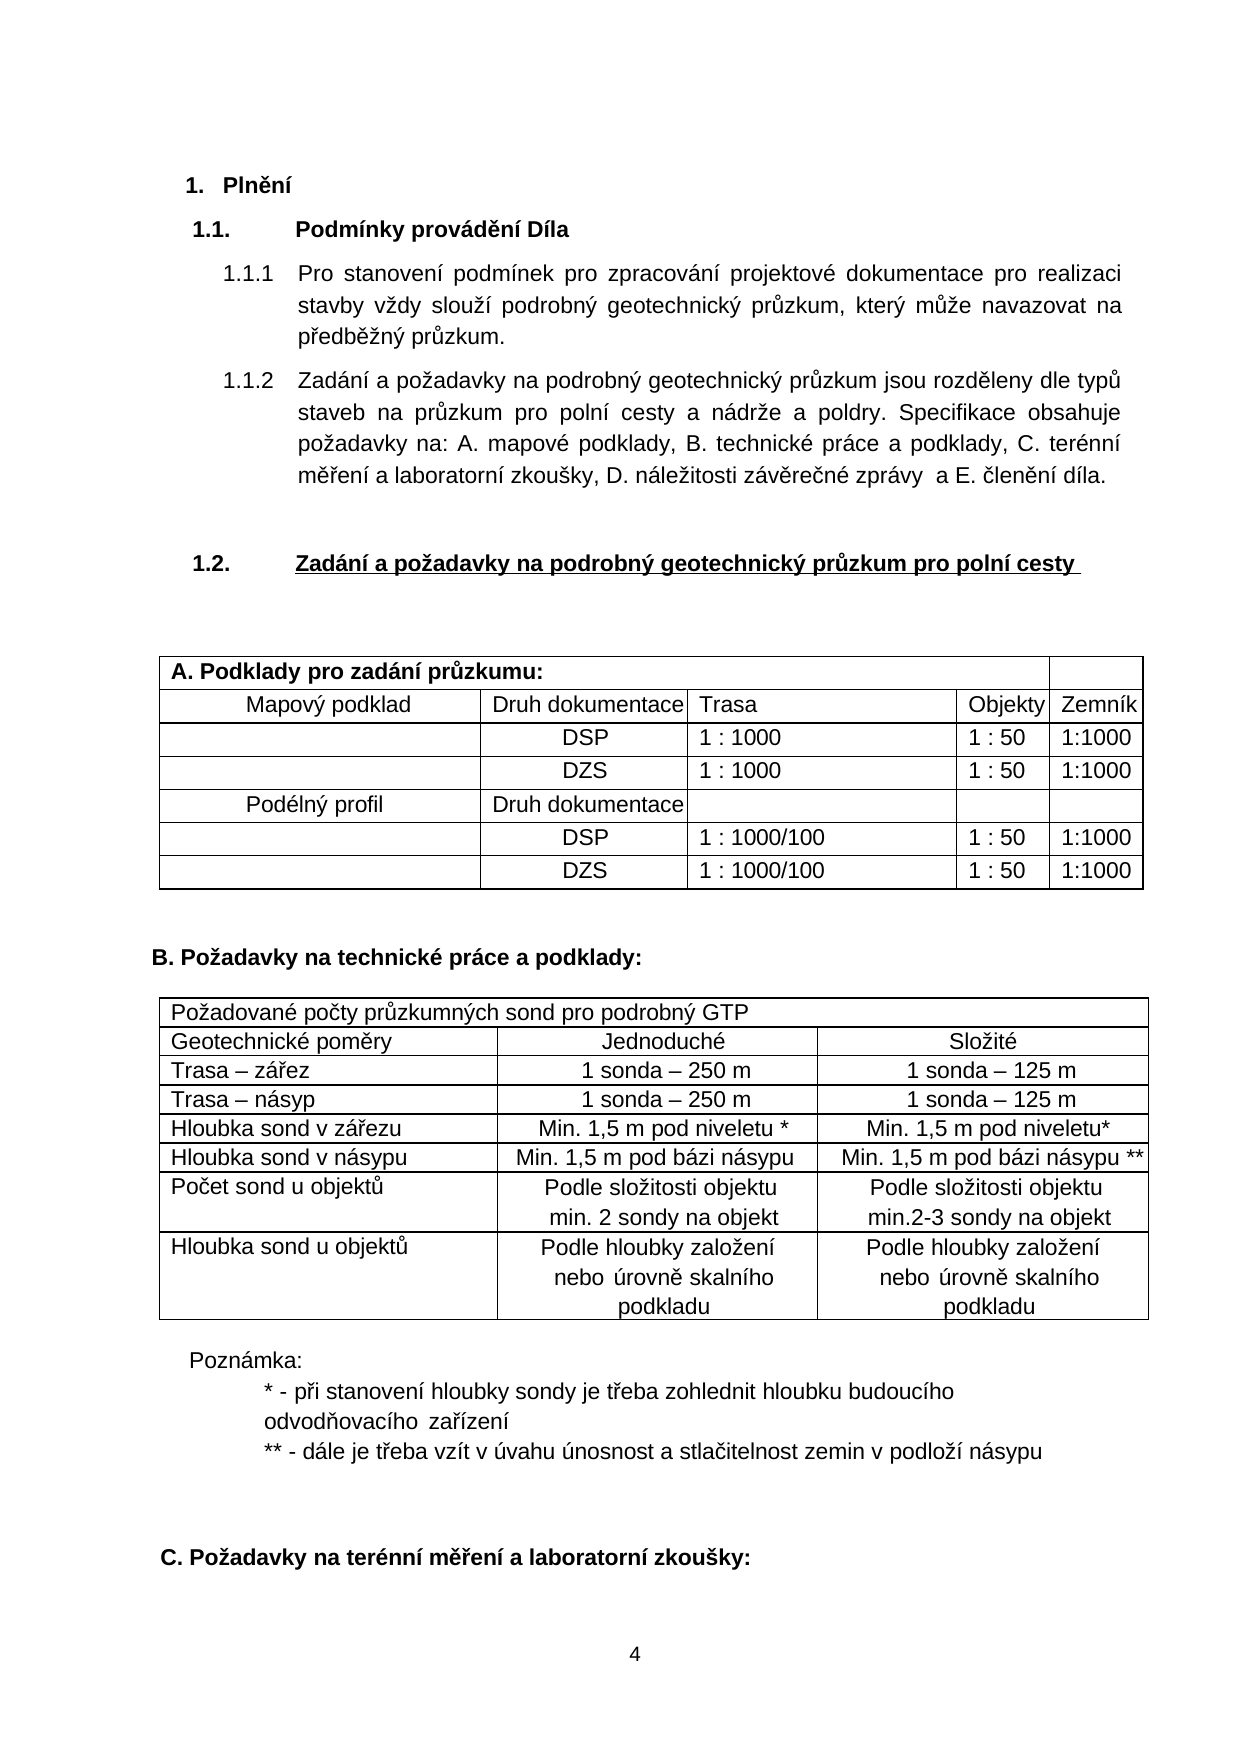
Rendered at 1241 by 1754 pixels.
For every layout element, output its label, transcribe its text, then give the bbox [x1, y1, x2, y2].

table_cell Trasa – zářez [160, 1056, 497, 1084]
table_cell [160, 856, 480, 888]
table_cell 1 : 50 [957, 823, 1049, 855]
table_cell [160, 724, 480, 756]
list Pro stanovení podmínek pro zpracování projektové dokumentace pro realizaci stavby vždy slouží podrobný geotechnický průzkum, který může navazovat na předběžný průzkum. [223, 260, 1122, 349]
table_cell 1 sonda – 250 m [498, 1056, 817, 1084]
table_cell Min. 1,5 m pod bázi násypu ** [498, 1144, 817, 1171]
table_cell Počet sond u objektů [160, 1173, 497, 1231]
table_cell DZS [481, 757, 687, 789]
table_cell Objekty [957, 690, 1049, 722]
table_cell Druh dokumentace [481, 690, 687, 722]
list Podmínky provádění Díla [192, 216, 1122, 242]
table_cell Podle složitosti objektu min.2-3 sondy na objekt [818, 1173, 1148, 1231]
table_cell DSP [481, 823, 687, 855]
table_cell 1 : 1000/100 [688, 823, 956, 855]
table_header A. Podklady pro zadání průzkumu: [160, 657, 1049, 689]
table_cell Podle hloubky založení nebo úrovně skalního podkladu [818, 1233, 1148, 1319]
table_cell 1 : 50 [957, 757, 1049, 789]
table_cell 1:1000 [1050, 823, 1142, 855]
table_cell Složité [818, 1028, 1148, 1055]
table_cell 1 : 50 [957, 724, 1049, 756]
table_cell 1:1000 [1050, 856, 1142, 888]
list Zadání a požadavky na podrobný geotechnický průzkum pro polní cesty [192, 550, 1122, 576]
table_cell Trasa [688, 690, 956, 722]
table_cell 1 : 50 [957, 856, 1049, 888]
table_cell [160, 757, 480, 789]
table_cell 1:1000 [1050, 757, 1142, 789]
table_cell [1050, 790, 1142, 822]
table_cell Hloubka sond u objektů [160, 1233, 497, 1319]
table_cell Min. 1,5 m pod niveletu * [498, 1115, 817, 1142]
table_cell [957, 790, 1049, 822]
table_cell 1:1000 [1050, 724, 1142, 756]
table_cell 1 : 1000/100 [688, 856, 956, 888]
table_cell Hloubka sond v zářezu [160, 1115, 497, 1142]
table_cell Min. 1,5 m pod niveletu* [818, 1115, 1148, 1142]
text * - při stanovení hloubky sondy je třeba zohlednit hloubku budoucího odvodňovacího zařízení [264, 1378, 1063, 1434]
list Plnění [185, 172, 1122, 198]
table_cell Trasa – násyp [160, 1086, 497, 1113]
table_header [1050, 657, 1142, 689]
list Zadání a požadavky na podrobný geotechnický průzkum jsou rozděleny dle typů staveb na průzkum pro polní cesty a nádrže a poldry. Specifikace obsahuje požadavky na: A. mapové podklady, B. technické práce a podklady, C. terénní měření a laboratorní zkoušky, D. náležitosti závěrečné zprávy a E. členění díla. [223, 367, 1122, 488]
table_cell Druh dokumentace [481, 790, 687, 822]
table_cell Zemníky [1050, 690, 1142, 722]
text Poznámka: [189, 1347, 1122, 1374]
table_cell Hloubka sond v násypu [160, 1144, 497, 1171]
table_cell DSP [481, 724, 687, 756]
table_cell Geotechnické poměry [160, 1028, 497, 1055]
table_cell [688, 790, 956, 822]
table_cell Podle hloubky založení nebo úrovně skalního podkladu [498, 1233, 817, 1319]
table_cell Podle složitosti objektu min. 2 sondy na objekt [498, 1173, 817, 1231]
table_cell Podélný profil [160, 790, 480, 822]
table_header Požadované počty průzkumných sond pro podrobný GTP [160, 999, 1148, 1026]
text B. Požadavky na technické práce a podklady: [151, 943, 1122, 970]
table_cell [160, 823, 480, 855]
table_cell 1 sonda – 250 m [498, 1086, 817, 1113]
table_cell Jednoduché [498, 1028, 817, 1055]
table_cell 1 : 1000 [688, 724, 956, 756]
table_cell Min. 1,5 m pod bázi násypu ** [818, 1144, 1148, 1171]
table_cell 1 sonda – 125 m [818, 1086, 1148, 1113]
table_cell DZS [481, 856, 687, 888]
text ** - dále je třeba vzít v úvahu únosnost a stlačitelnost zemin v podloží násypu [264, 1438, 1122, 1464]
table_cell 1 : 1000 [688, 757, 956, 789]
table_cell 1 sonda – 125 m [818, 1056, 1148, 1084]
table_cell Mapový podklad [160, 690, 480, 722]
text C. Požadavky na terénní měření a laboratorní zkoušky: [148, 1543, 1122, 1570]
